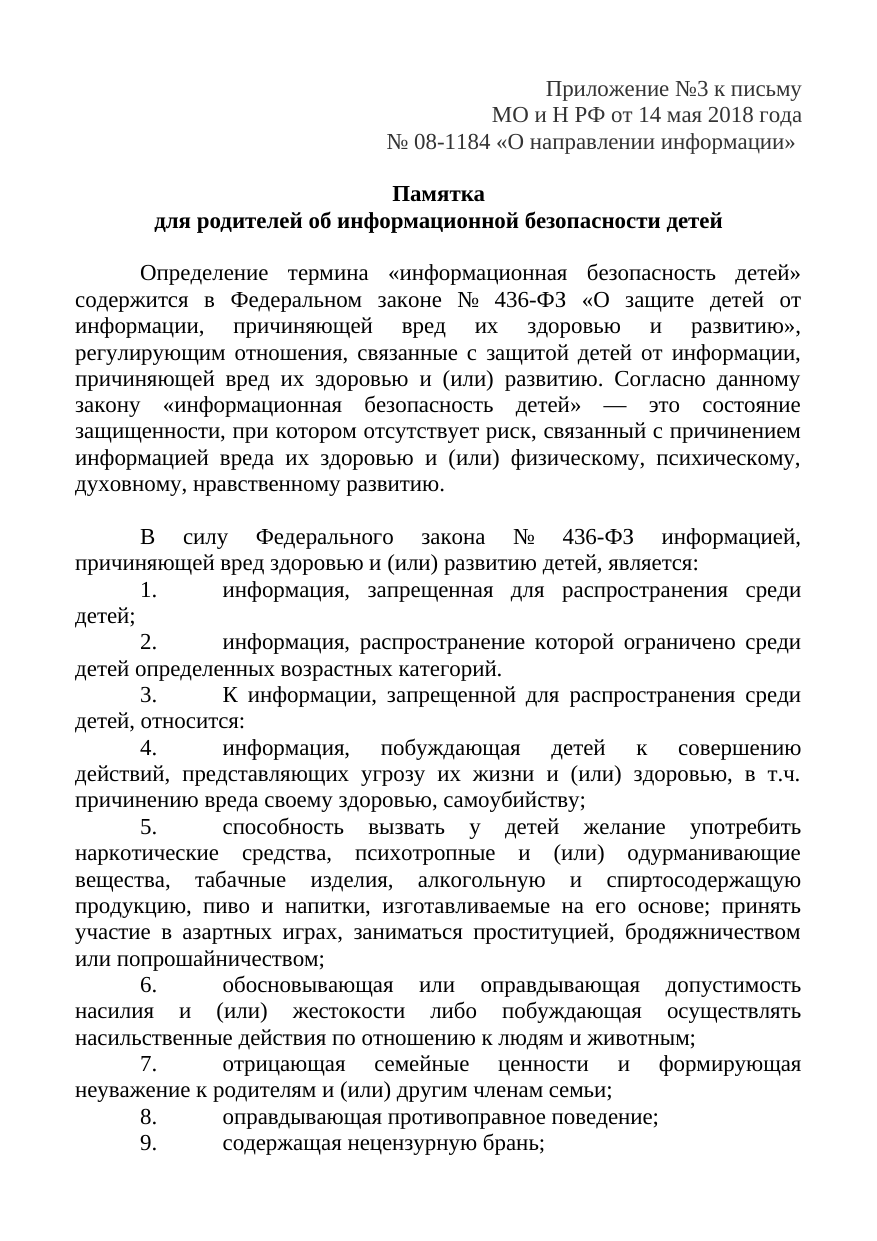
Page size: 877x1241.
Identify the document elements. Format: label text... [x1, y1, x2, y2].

list К информации, запрещенной для распространения среди детей, относится: [75, 681, 802, 734]
list обосновывающая или оправдывающая допустимость насилия и (или) жестокости либо побуждающая осуществлять насильственные действия по отношению к людям и животным; [75, 971, 802, 1050]
list информация, запрещенная для распространения среди детей; [75, 576, 802, 628]
text № 08-1184 «О направлении информации» [75, 128, 802, 154]
text Определение термина «информационная безопасность детей» содержится в Федеральном законе № 436-ФЗ «О защите детей от информации, причиняющей вред их здоровью и развитию», регулирующим отношения, связанные с защитой детей от информации, причиняющей вред их здоровью и (или) развитию. Согласно данному закону «информационная безопасность детей» — это состояние защищенности, при котором отсутствует риск, связанный с причинением информацией вреда их здоровью и (или) физическому, психическому, духовному, нравственному развитию. [75, 259, 802, 497]
text МО и Н РФ от 14 мая 2018 года [75, 101, 802, 128]
text Памятка [75, 180, 802, 207]
text для родителей об информационной безопасности детей [75, 207, 802, 233]
list информация, побуждающая детей к совершению действий, представляющих угрозу их жизни и (или) здоровью, в т.ч. причинению вреда своему здоровью, самоубийству; [75, 734, 802, 813]
text В силу Федерального закона № 436-ФЗ информацией, причиняющей вред здоровью и (или) развитию детей, является: [75, 523, 802, 576]
list оправдывающая противоправное поведение; [75, 1103, 802, 1129]
list отрицающая семейные ценности и формирующая неуважение к родителям и (или) другим членам семьи; [75, 1050, 802, 1103]
list содержащая нецензурную брань; [75, 1129, 802, 1156]
text Приложение №3 к письму [75, 75, 802, 101]
list способность вызвать у детей желание употребить наркотические средства, психотропные и (или) одурманивающие вещества, табачные изделия, алкогольную и спиртосодержащую продукцию, пиво и напитки, изготавливаемые на его основе; принять участие в азартных играх, заниматься проституцией, бродяжничеством или попрошайничеством; [75, 813, 802, 971]
list информация, распространение которой ограничено среди детей определенных возрастных категорий. [75, 628, 802, 681]
